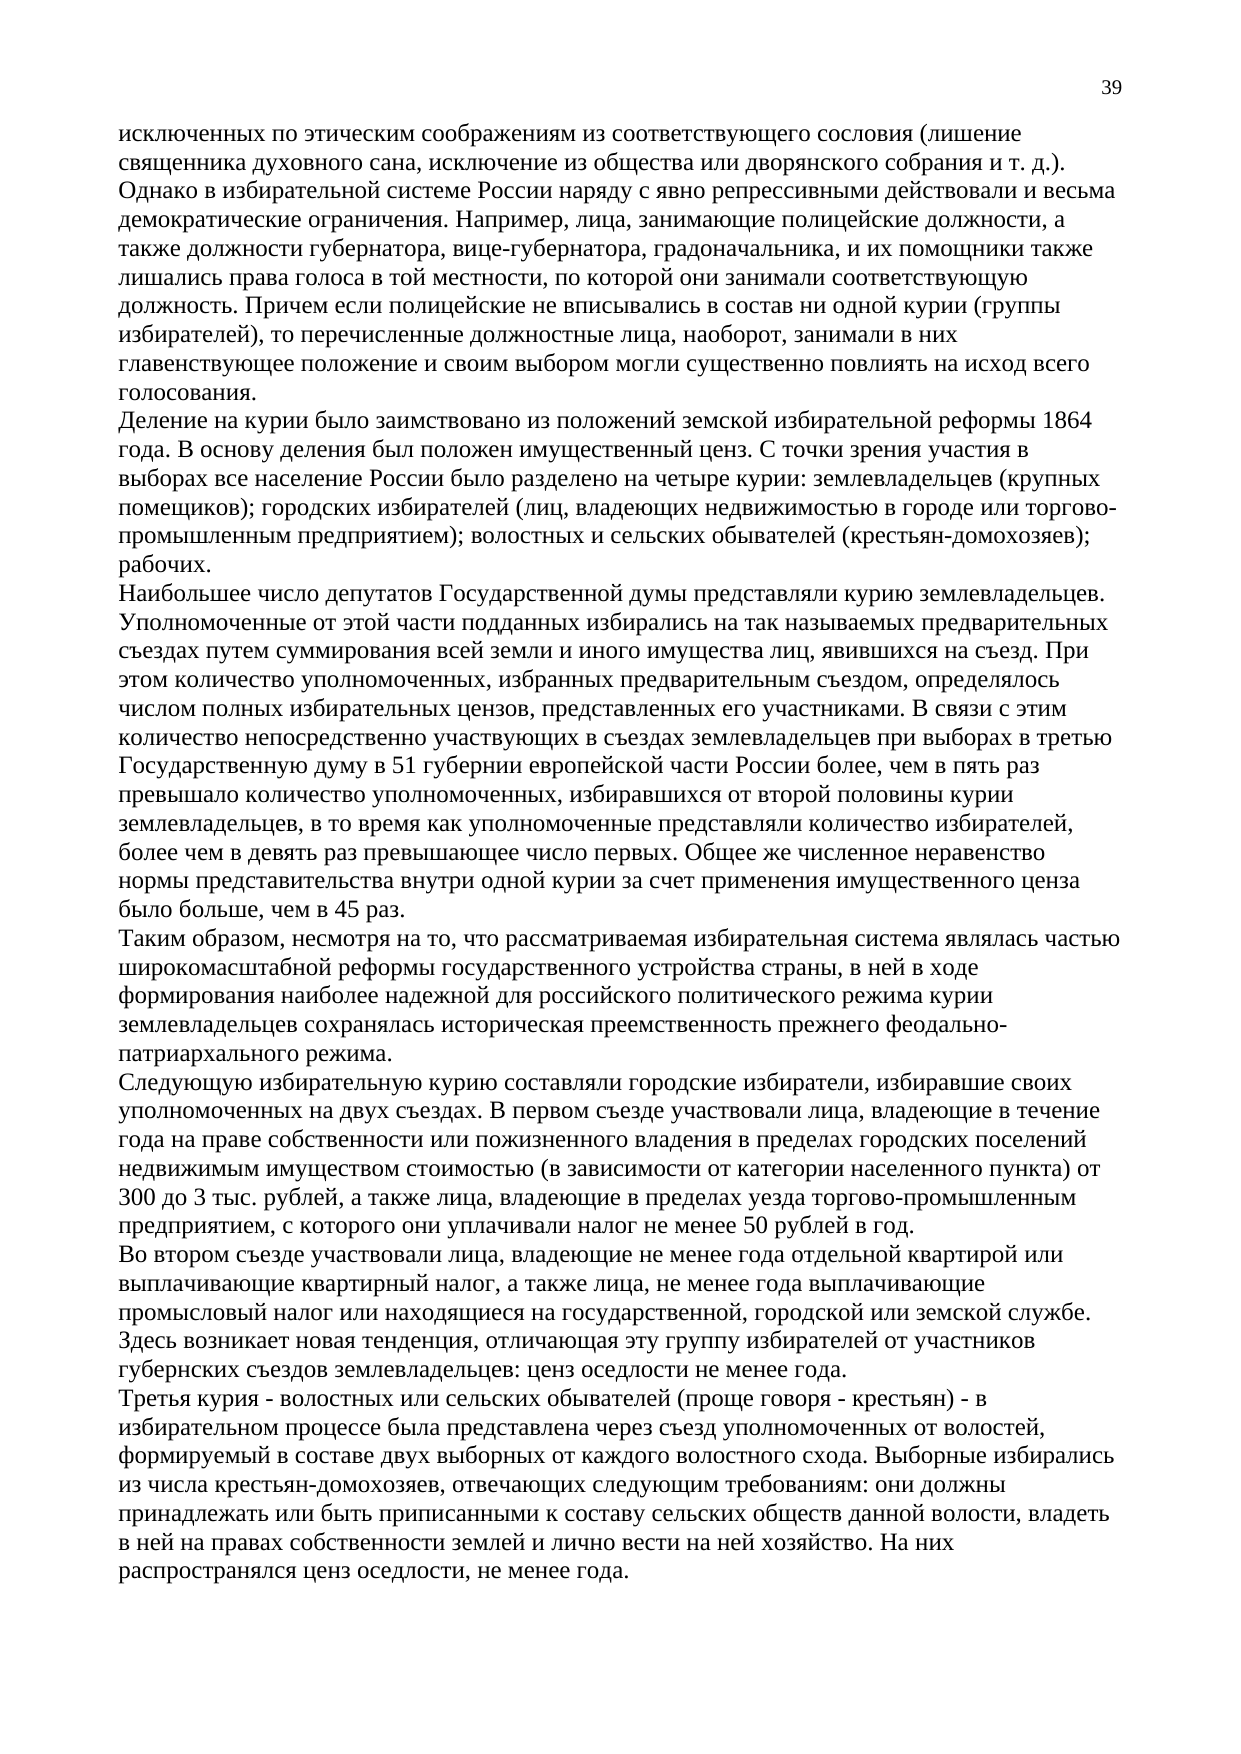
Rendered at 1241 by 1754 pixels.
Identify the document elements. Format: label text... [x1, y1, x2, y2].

text Третья курия - волостных или сельских обывателей (проще говоря - крестьян) - в избирательном процессе была представлена через съезд уполномоченных от волостей, формируемый в составе двух выборных от каждого волостного схода. Выборные избирались из числа крестьян-домохозяев, отвечающих следующим требованиям: они должны принадлежать или быть приписанными к составу сельских обществ данной волости, владеть в ней на правах собственности землей и лично вести на ней хозяйство. На них распространялся ценз оседлости, не менее года. [118, 1383, 1122, 1584]
text Однако в избирательной системе России наряду с явно репрессивными действовали и весьма демократические ограничения. Например, лица, занимающие полицейские должности, а также должности губернатора, вице-губернатора, градоначальника, и их помощники также лишались права голоса в той местности, по которой они занимали соответствующую должность. Причем если полицейские не вписывались в состав ни одной курии (группы избирателей), то перечисленные должностные лица, наоборот, занимали в них главенствующее положение и своим выбором могли существенно повлиять на исход всего голосования. [118, 176, 1122, 406]
text Следующую избирательную курию составляли городские избиратели, избиравшие своих уполномоченных на двух съездах. В первом съезде участвовали лица, владеющие в течение года на праве собственности или пожизненного владения в пределах городских поселений недвижимым имуществом стоимостью (в зависимости от категории населенного пункта) от 300 до 3 тыс. рублей, а также лица, владеющие в пределах уезда торгово-промышленным предприятием, с которого они уплачивали налог не менее 50 рублей в год. [118, 1067, 1122, 1239]
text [118, 118, 1122, 176]
text Наибольшее число депутатов Государственной думы представляли курию землевладельцев. Уполномоченные от этой части подданных избирались на так называемых предварительных съездах путем суммирования всей земли и иного имущества лиц, явившихся на съезд. При этом количество уполномоченных, избранных предварительным съездом, определялось числом полных избирательных цензов, представленных его участниками. В связи с этим количество непосредственно участвующих в съездах землевладельцев при выборах в третью Государственную думу в 51 губернии европейской части России более, чем в пять раз превышало количество уполномоченных, избиравшихся от второй половины курии землевладельцев, в то время как уполномоченные представляли количество избирателей, более чем в девять раз превышающее число первых. Общее же численное неравенство нормы представительства внутри одной курии за счет применения имущественного ценза было больше, чем в 45 раз. [118, 578, 1122, 923]
text Во втором съезде участвовали лица, владеющие не менее года отдельной квартирой или выплачивающие квартирный налог, а также лица, не менее года выплачивающие промысловый налог или находящиеся на государственной, городской или земской службе. [118, 1239, 1122, 1326]
text Здесь возникает новая тенденция, отличающая эту группу избирателей от участников губернских съездов землевладельцев: ценз оседлости не менее года. [118, 1326, 1122, 1383]
text Деление на курии было заимствовано из положений земской избирательной реформы 1864 года. В основу деления был положен имущественный ценз. С точки зрения участия в выборах все население России было разделено на четыре курии: землевладельцев (крупных помещиков); городских избирателей (лиц, владеющих недвижимостью в городе или торгово-промышленным предприятием); волостных и сельских обывателей (крестьян-домохозяев); рабочих. [118, 406, 1122, 578]
text Таким образом, несмотря на то, что рассматриваемая избирательная система являлась частью широкомасштабной реформы государственного устройства страны, в ней в ходе формирования наиболее надежной для российского политического режима курии землевладельцев сохранялась историческая преемственность прежнего феодально-патриархального режима. [118, 923, 1122, 1067]
